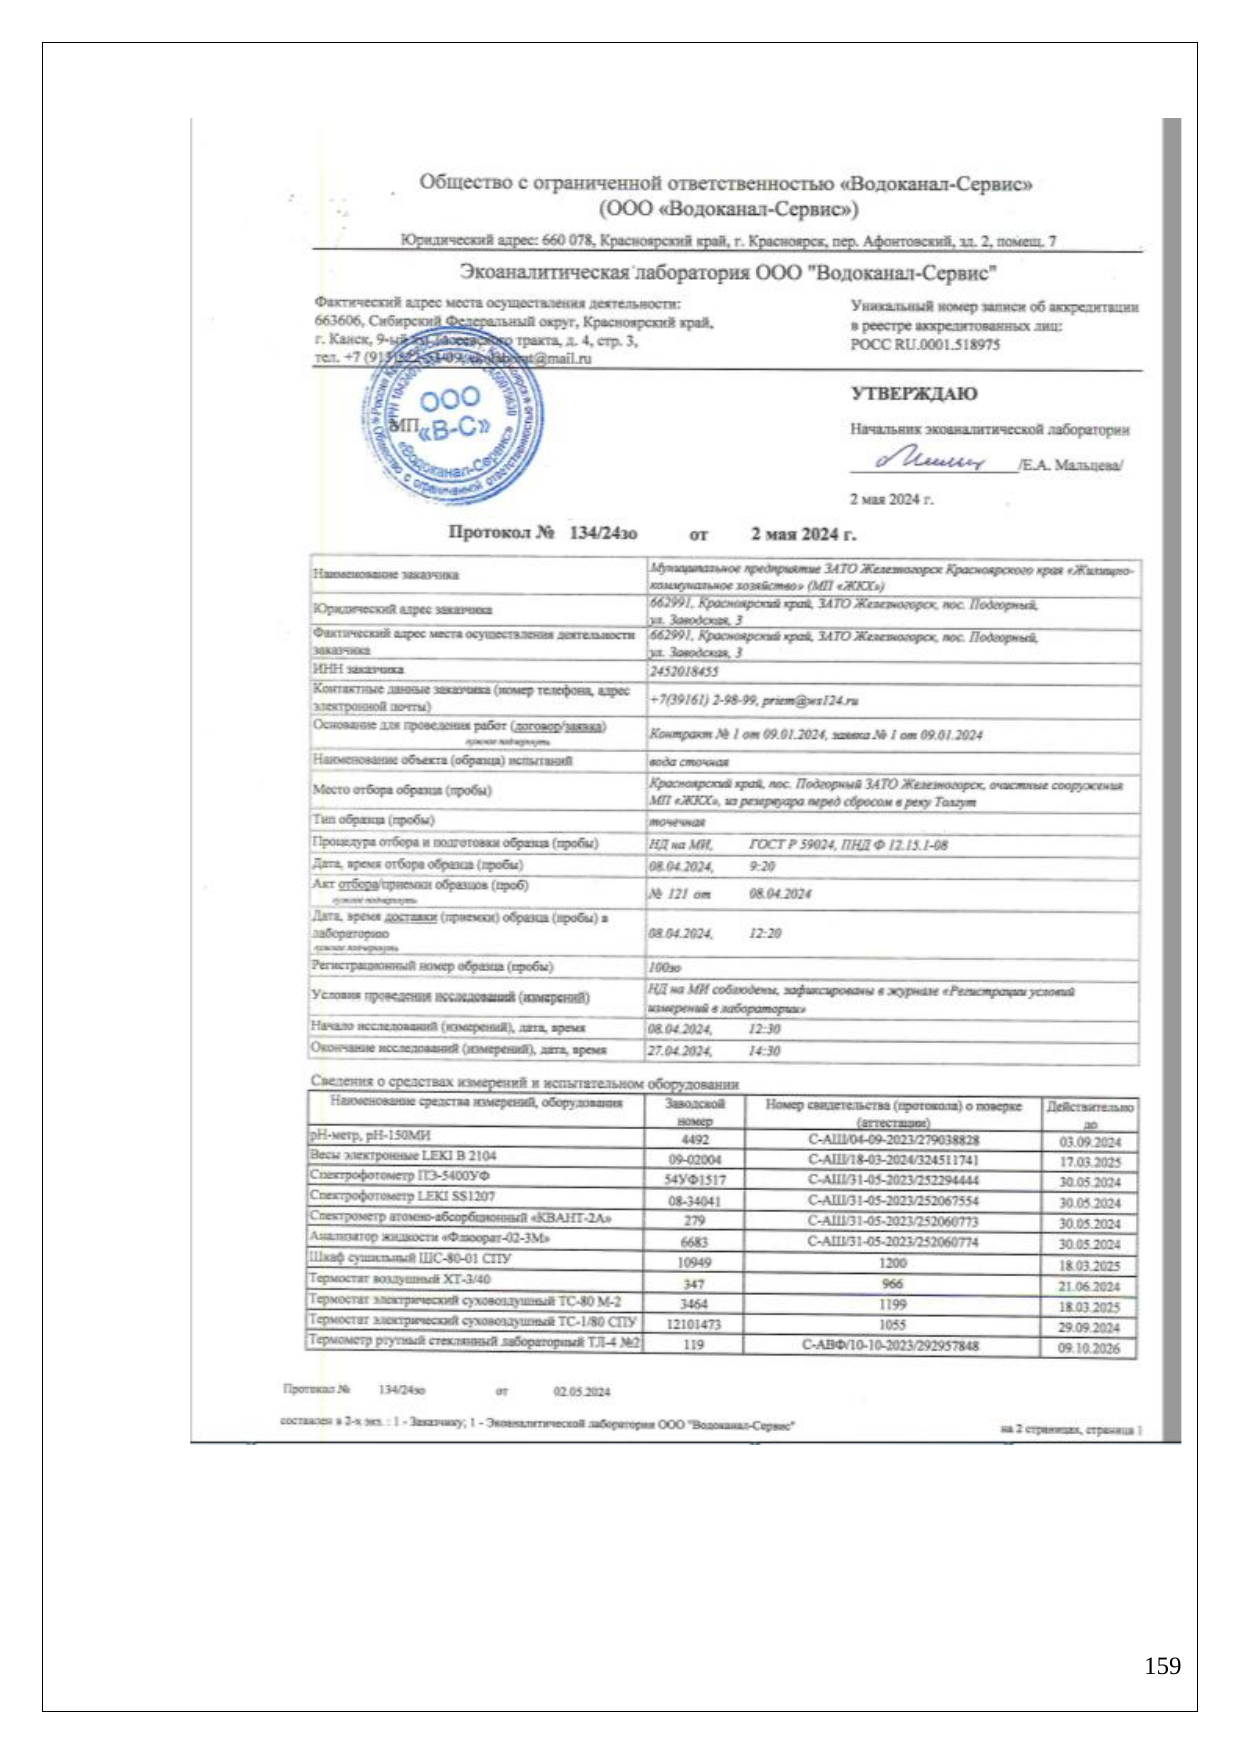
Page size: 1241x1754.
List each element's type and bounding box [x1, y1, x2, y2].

picture [190, 118, 1182, 1445]
